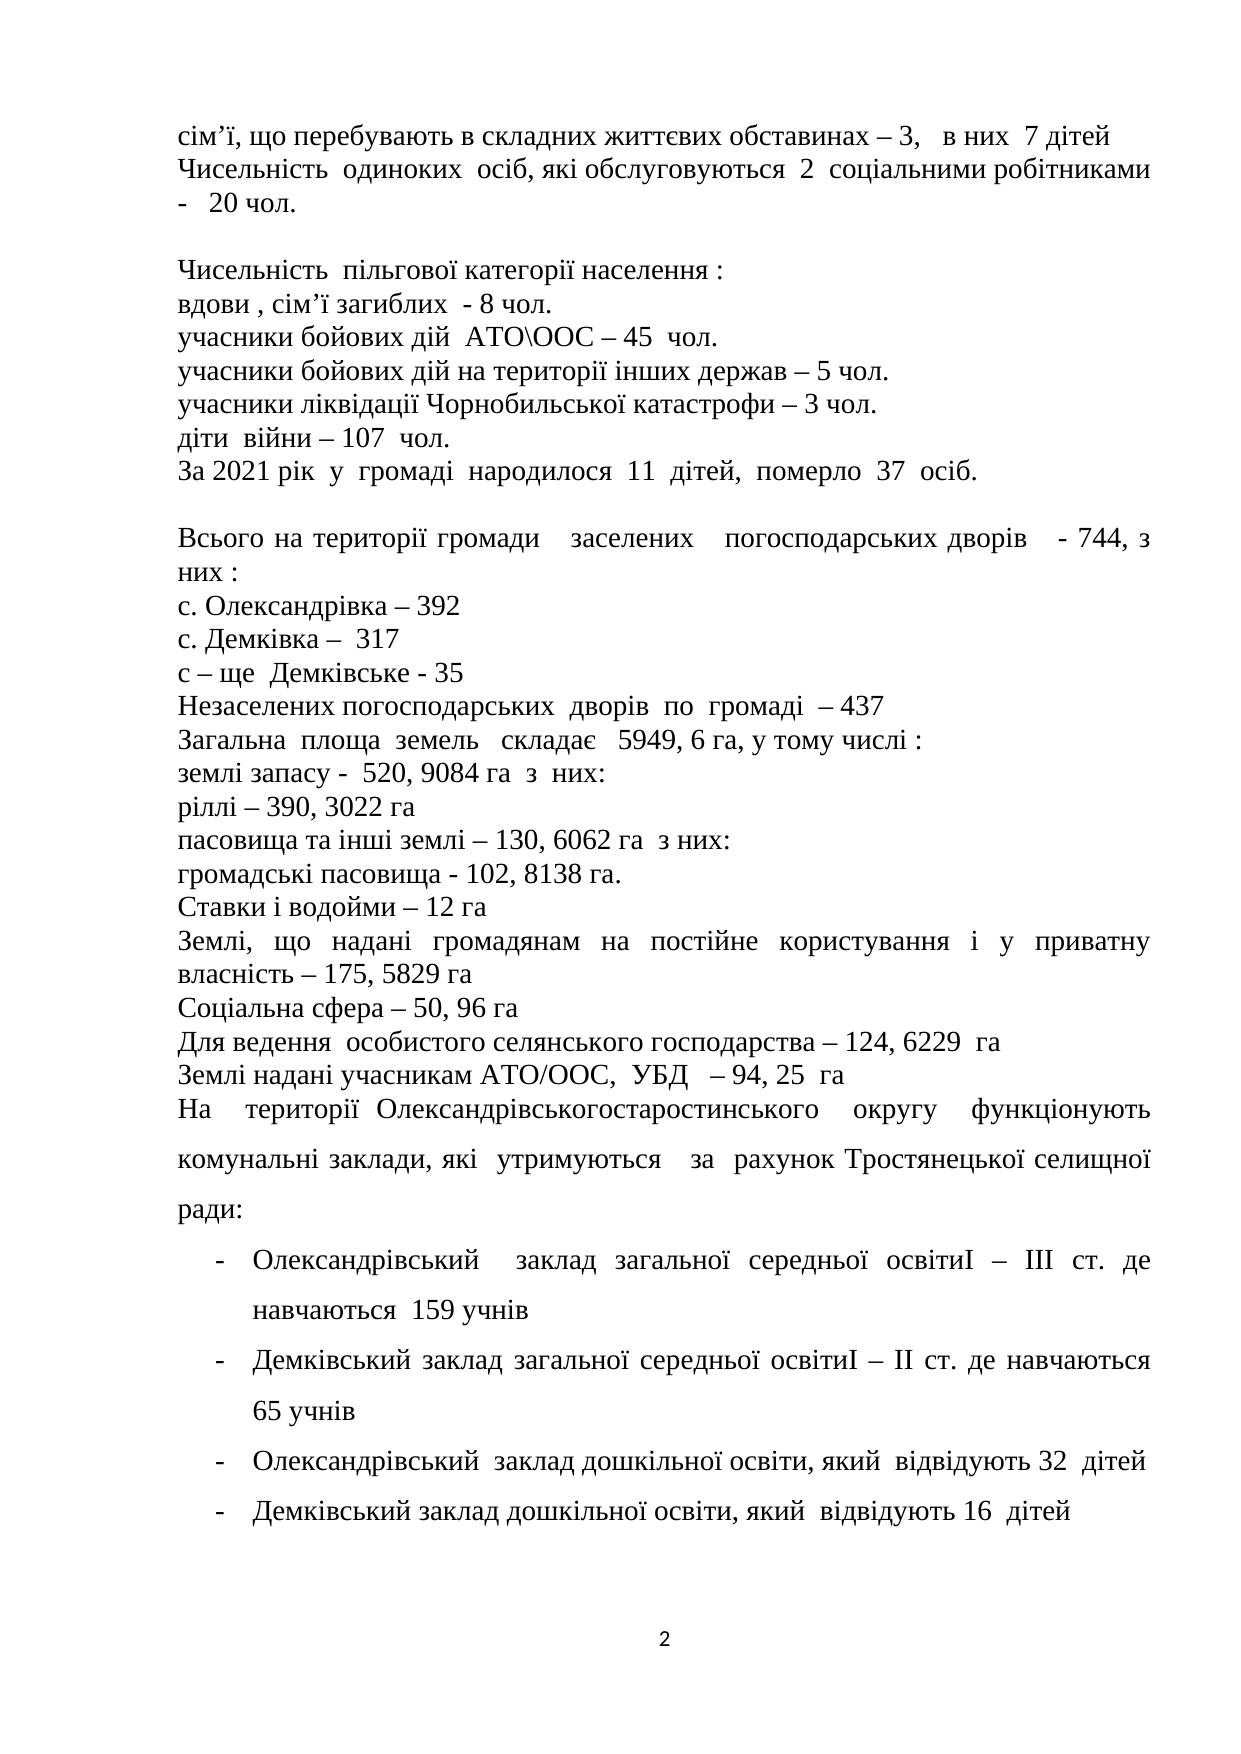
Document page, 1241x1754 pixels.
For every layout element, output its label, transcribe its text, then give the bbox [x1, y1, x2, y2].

text Чисельність одиноких осіб, які обслуговуються 2 соціальними робітниками - 20 чол. [177, 152, 1152, 219]
text Всього на території громади заселених погосподарських дворів - 744, з них : [177, 521, 1152, 588]
text Соціальна сфера – 50, [177, 990, 1152, 1024]
text Землі, що надані громадянам на постійне користування і у приватну власність – 175, [177, 923, 1152, 990]
text учасники ліквідації Чорнобильської катастрофи – 3 чол. [177, 386, 1152, 420]
text землі запасу - 520, з них: [177, 755, 1152, 789]
text пасовища та інші землі – 130, з них: [177, 822, 1152, 856]
text вдови , сім’ї загиблих - 8 чол. [177, 286, 1152, 319]
list Олександрівський заклад загальної середньої освітиІ – ІІІ ст. де навчаються 159 учнів [215, 1242, 1152, 1326]
text Чисельність пільгової категорії населення : [177, 252, 1152, 286]
text учасники бойових дій на території інших держав – 5 чол. [177, 353, 1152, 386]
text учасники бойових дій АТО\ООС – 45 чол. [177, 319, 1152, 353]
text сім’ї, що перебувають в складних життєвих обставинах – 3, в них 7 дітей [177, 118, 1152, 152]
text громадські пасовища - 102, . [177, 856, 1152, 889]
text Незаселених погосподарських дворів по громаді – 437 [177, 688, 1152, 722]
text За 2021 рік у громаді народилося 11 дітей, померло 37 осіб. [177, 453, 1152, 487]
text с. Демківка – 317 [177, 621, 1152, 655]
text с. Олександрівка – 392 [177, 588, 1152, 621]
text Загальна площа земель складає 5949, , у тому числі : [177, 722, 1152, 755]
text діти війни – 107 чол. [177, 420, 1152, 453]
text Землі надані учасникам АТО/ООС, УБД – 94, 25 га [177, 1057, 1152, 1091]
list Олександрівський заклад дошкільної освіти, який відвідують 32 дітей [215, 1443, 1152, 1477]
text На території Олександрівськогостаростинського округу функціонують комунальні заклади, які утримуються за рахунок Тростянецької селищної ради: [177, 1091, 1152, 1225]
text Ставки і водойми – [177, 889, 1152, 923]
list Демківський заклад дошкільної освіти, який відвідують 16 дітей [215, 1493, 1152, 1527]
text Для ведення особистого селянського господарства – 124, 6229 га [177, 1024, 1152, 1057]
list Демківський заклад загальної середньої освітиІ – ІІ ст. де навчаються 65 учнів [215, 1342, 1152, 1426]
text с – ще Демківське - 35 [177, 655, 1152, 688]
text ріллі – 390, [177, 789, 1152, 822]
